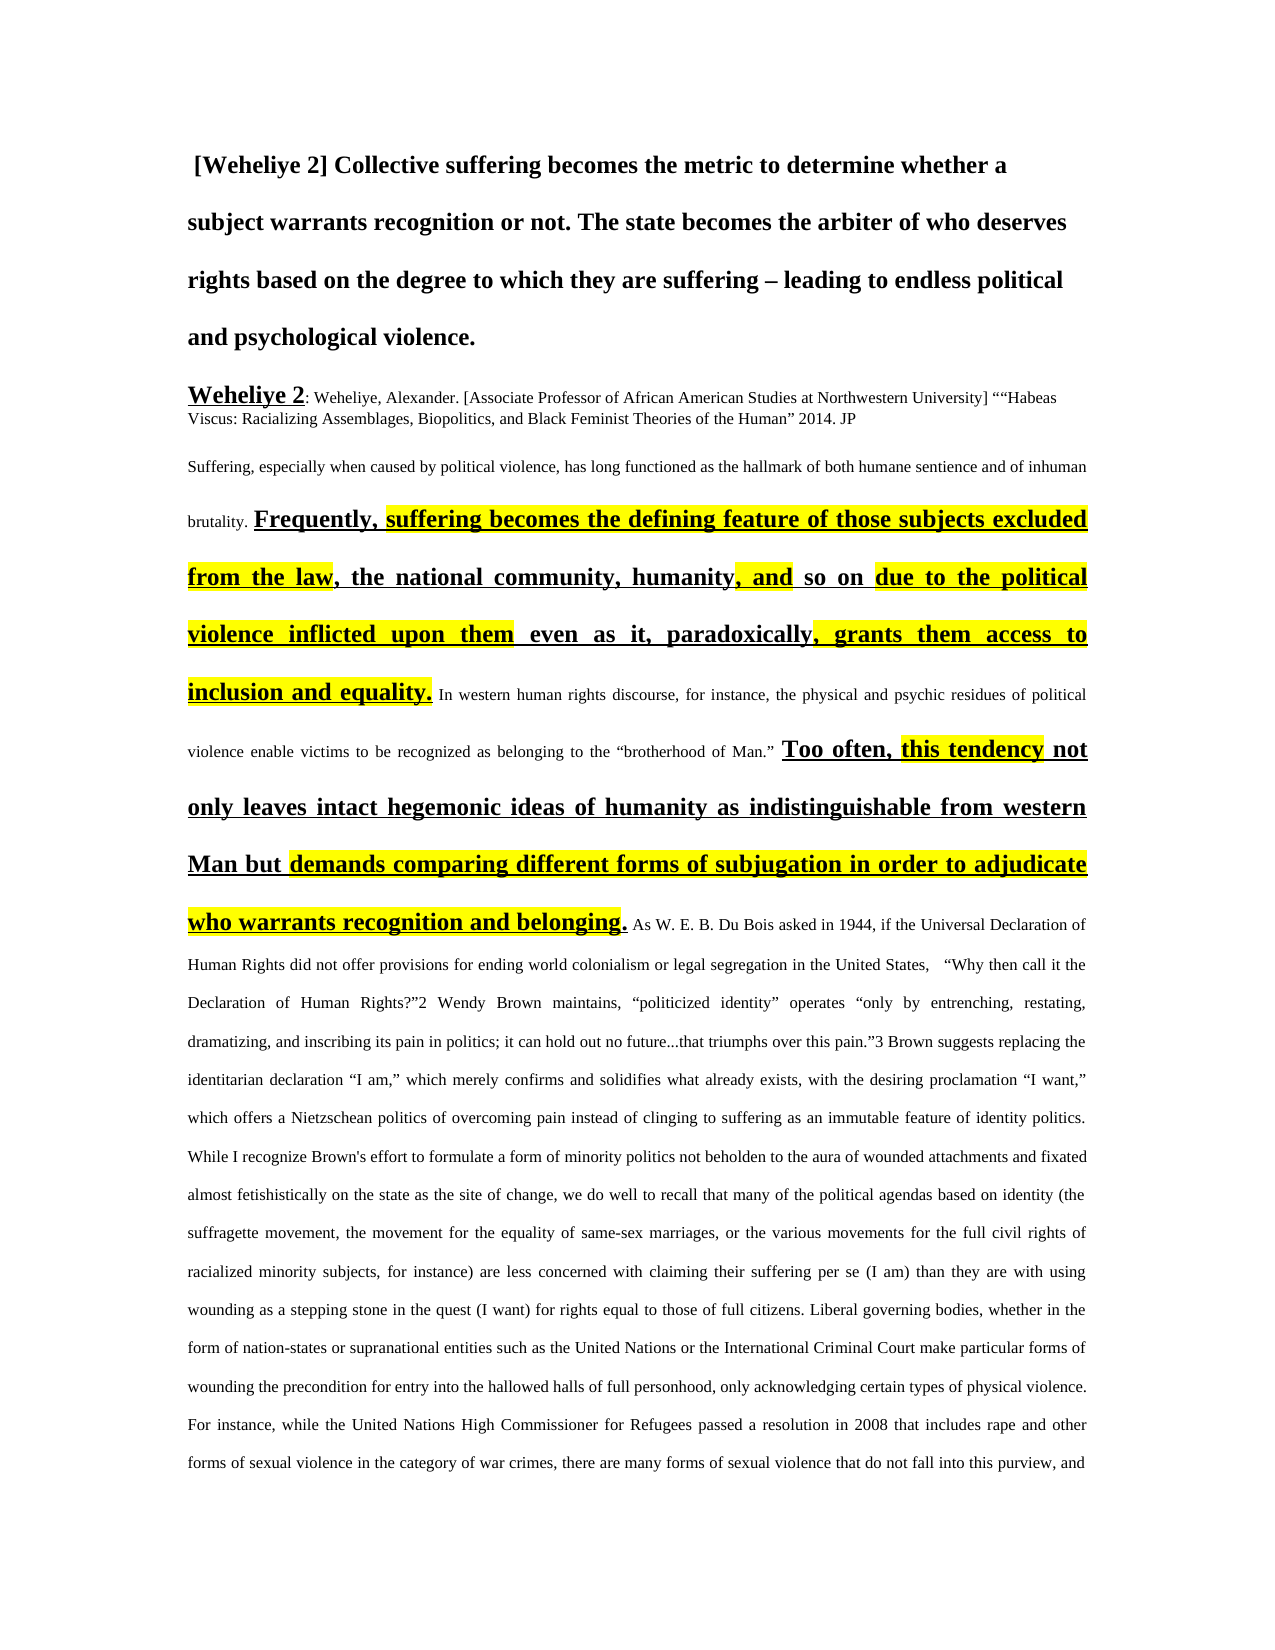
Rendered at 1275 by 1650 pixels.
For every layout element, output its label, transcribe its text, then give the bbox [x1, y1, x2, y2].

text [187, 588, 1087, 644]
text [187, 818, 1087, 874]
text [187, 875, 1087, 1472]
subtitle [Weheliye 2] Collective suffering becomes the metric to determine whether a subject warrants recognition or not. The state becomes the arbiter of who deserves rights based on the degree to which they are suffering – leading to endless political and psychological violence. [187, 150, 1087, 351]
text Weheliye 2: Weheliye, Alexander. [Associate Professor of African American Studies at Northwestern University] ““Habeas Viscus: Racializing Assemblages, Biopolitics, and Black Feminist Theories of the Human” 2014. JP [187, 380, 1087, 428]
